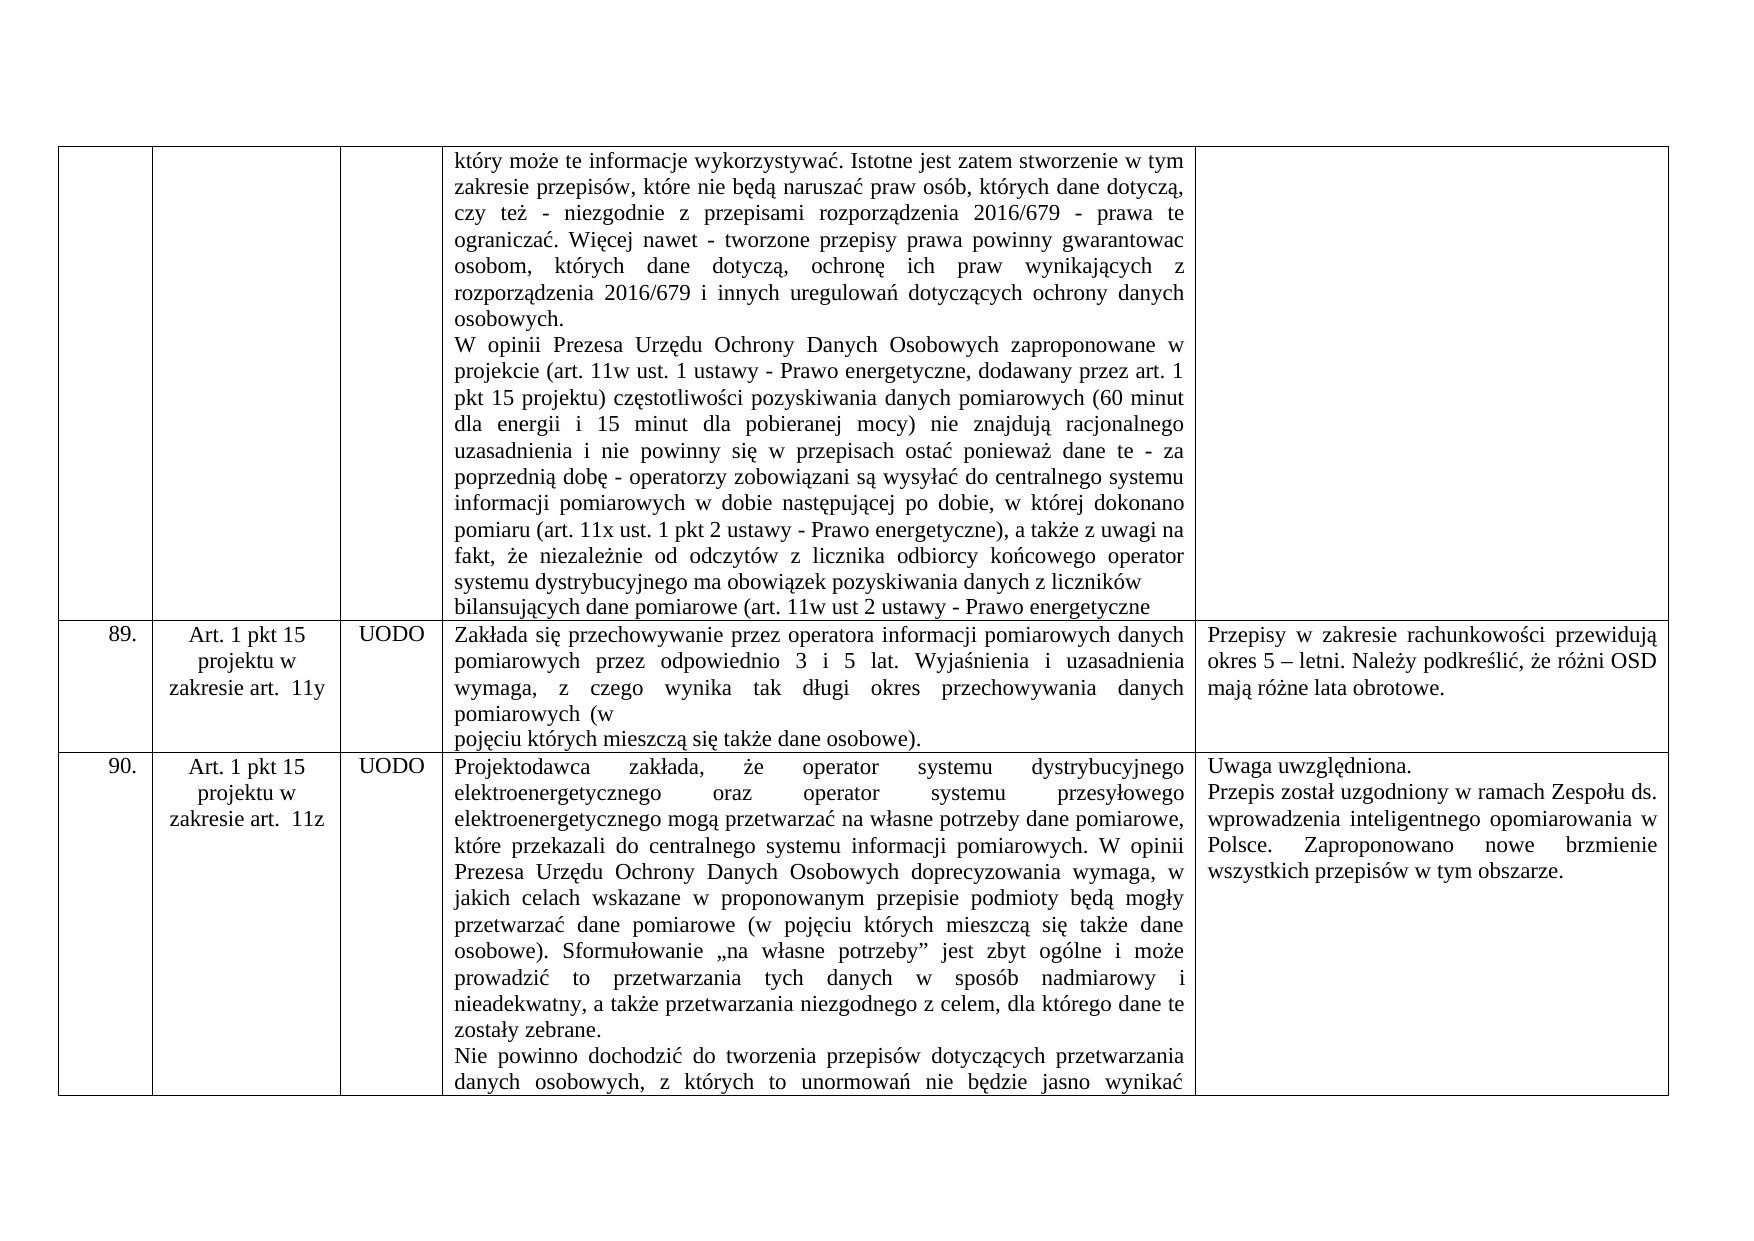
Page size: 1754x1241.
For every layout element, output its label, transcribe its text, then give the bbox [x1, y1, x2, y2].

table_cell Uwaga uwzględniona. Przepis został uzgodniony w ramach Zespołu ds. wprowadzenia inteligentnego opomiarowania w Polsce. Zaproponowano nowe brzmienie wszystkich przepisów w tym obszarze. [1196, 753, 1668, 1095]
table_header [59, 147, 152, 620]
table_cell 90. [59, 753, 152, 1095]
table_cell Projektodawca zakłada, że operator systemu dystrybucyjnego elektroenergetycznego oraz operator systemu przesyłowego elektroenergetycznego mogą przetwarzać na własne potrzeby dane pomiarowe, które przekazali do centralnego systemu informacji pomiarowych. W opinii Prezesa Urzędu Ochrony Danych Osobowych doprecyzowania wymaga, w jakich celach wskazane w proponowanym przepisie podmioty będą mogły przetwarzać dane pomiarowe (w pojęciu których mieszczą się także dane osobowe). Sformułowanie „na własne potrzeby” jest zbyt ogólne i może prowadzić to przetwarzania tych danych w sposób nadmiarowy i nieadekwatny, a także przetwarzania niezgodnego z celem, dla którego dane te zostały zebrane. Nie powinno dochodzić do tworzenia przepisów dotyczących przetwarzania danych osobowych, z których to unormowań nie będzie jasno wynikać [443, 753, 1195, 1095]
table_header [153, 147, 340, 620]
table_cell Art. 1 pkt 15 projektu w zakresie art. 11y [153, 621, 340, 752]
table_cell UODO [341, 753, 442, 1095]
table_cell 89. [59, 621, 152, 752]
table_cell Przepisy w zakresie rachunkowości przewidują okres 5 – letni. Należy podkreślić, że różni OSD mają różne lata obrotowe. [1196, 621, 1668, 752]
table_header [1196, 147, 1668, 620]
table_header który może te informacje wykorzystywać. Istotne jest zatem stworzenie w tym zakresie przepisów, które nie będą naruszać praw osób, których dane dotyczą, czy też - niezgodnie z przepisami rozporządzenia 2016/679 - prawa te ograniczać. Więcej nawet - tworzone przepisy prawa powinny gwarantowac osobom, których dane dotyczą, ochronę ich praw wynikających z rozporządzenia 2016/679 i innych uregulowań dotyczących ochrony danych osobowych. W opinii Prezesa Urzędu Ochrony Danych Osobowych zaproponowane w projekcie (art. 11w ust. 1 ustawy - Prawo energetyczne, dodawany przez art. 1 pkt 15 projektu) częstotliwości pozyskiwania danych pomiarowych (60 minut dla energii i 15 minut dla pobieranej mocy) nie znajdują racjonalnego uzasadnienia i nie powinny się w przepisach ostać ponieważ dane te - za poprzednią dobę - operatorzy zobowiązani są wysyłać do centralnego systemu informacji pomiarowych w dobie następującej po dobie, w której dokonano pomiaru (art. 11x ust. 1 pkt 2 ustawy - Prawo energetyczne), a także z uwagi na fakt, że niezależnie od odczytów z licznika odbiorcy końcowego operator systemu dystrybucyjnego ma obowiązek pozyskiwania danych z liczników bilansujących dane pomiarowe (art. 11w ust 2 ustawy - Prawo energetyczne [443, 147, 1195, 620]
table_cell UODO [341, 621, 442, 752]
table_cell Art. 1 pkt 15 projektu w zakresie art. 11z [153, 753, 340, 1095]
table_header [341, 147, 442, 620]
table_cell Zakłada się przechowywanie przez operatora informacji pomiarowych danych pomiarowych przez odpowiednio 3 i 5 lat. Wyjaśnienia i uzasadnienia wymaga, z czego wynika tak długi okres przechowywania danych pomiarowych (w pojęciu których mieszczą się także dane osobowe). [443, 621, 1195, 752]
